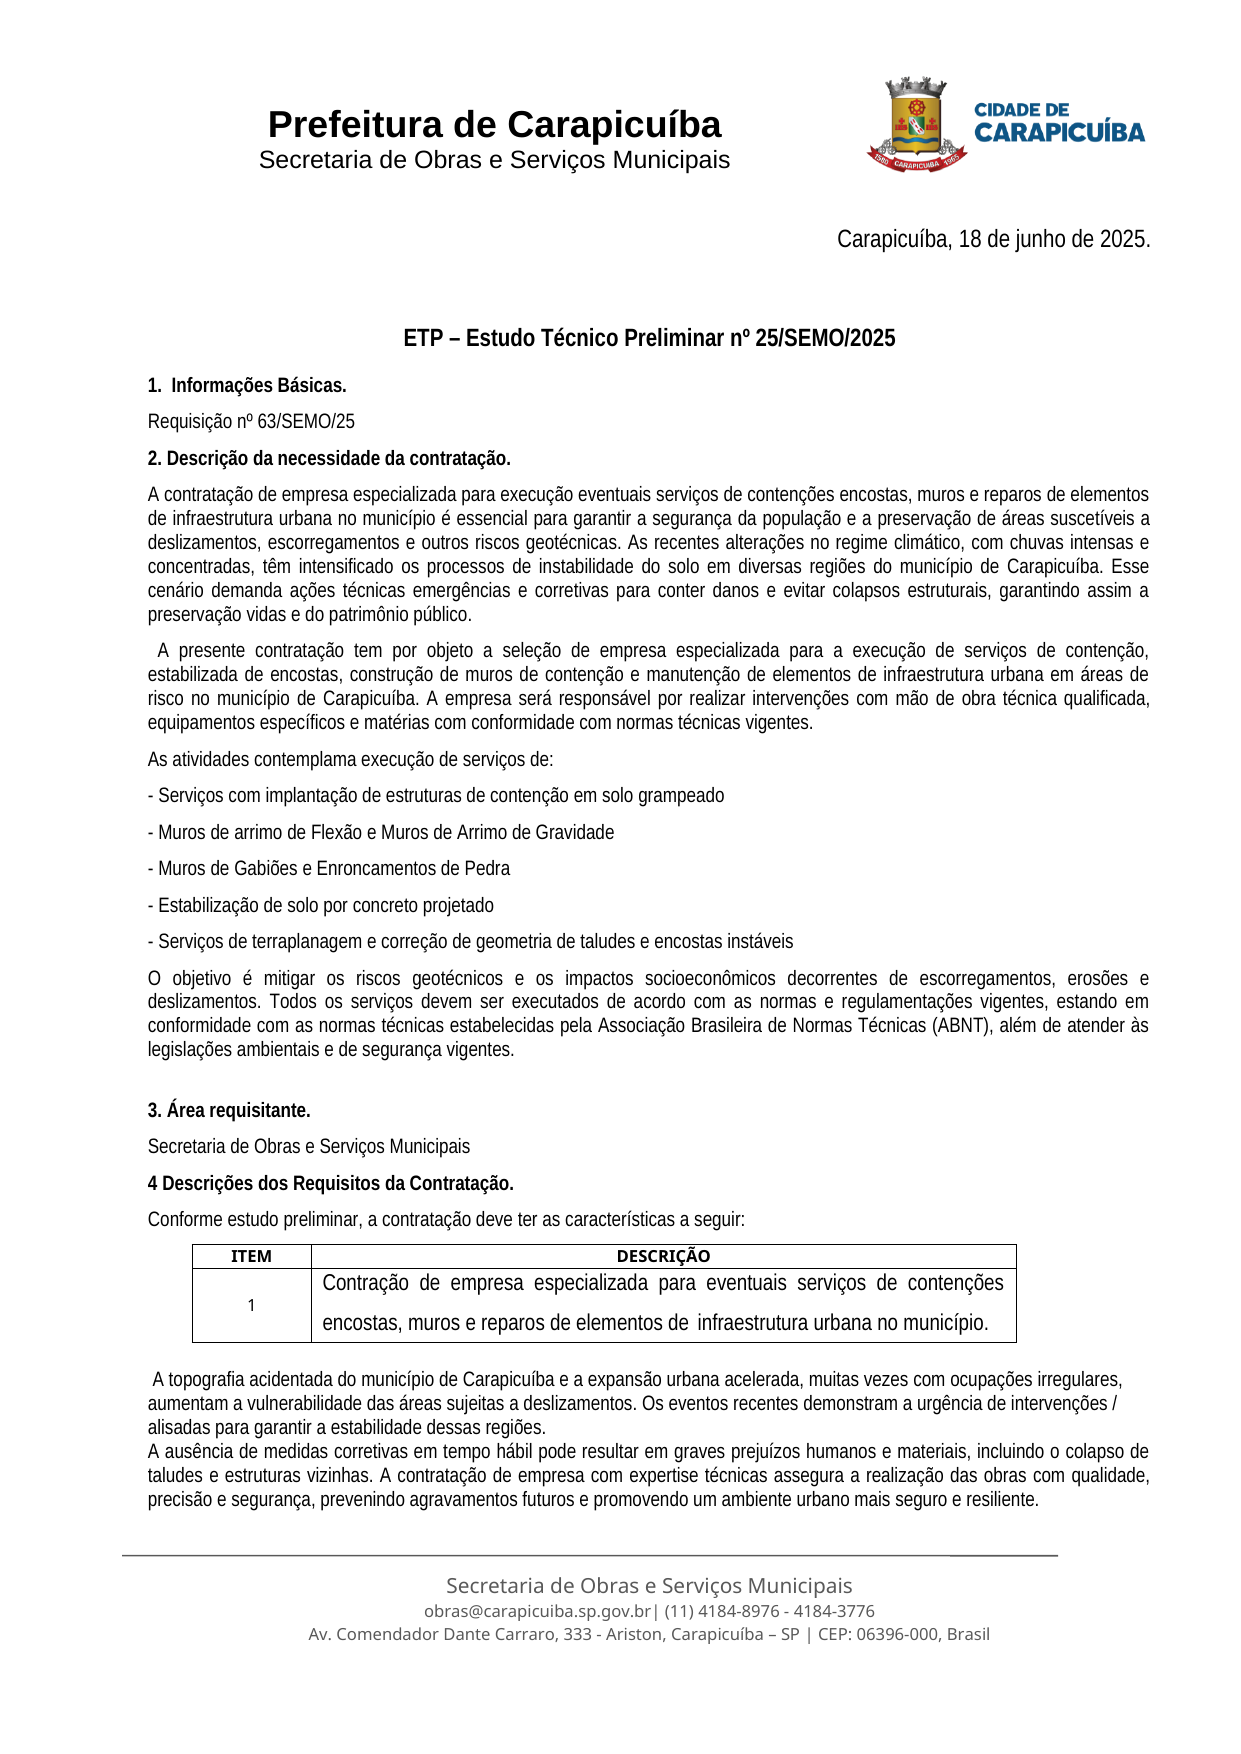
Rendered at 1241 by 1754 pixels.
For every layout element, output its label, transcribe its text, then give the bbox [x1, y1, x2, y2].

text Conforme estudo preliminar, a contratação deve ter as características a seguir: [148, 1207, 1152, 1231]
text O objetivo é mitigar os riscos geotécnicos e os impactos socioeconômicos decorrentes de escorregamentos, erosões e deslizamentos. Todos os serviços devem ser executados de acordo com as normas e regulamentações vigentes, estando em conformidade com as normas técnicas estabelecidas pela Associação Brasileira de Normas Técnicas (ABNT), além de atender às legislações ambientais e de segurança vigentes. [148, 966, 1152, 1061]
table_cell 1 [193, 1269, 311, 1342]
table_header DESCRIÇÃO [312, 1245, 1016, 1267]
text A presente contratação tem por objeto a seleção de empresa especializada para a execução de serviços de contenção, estabilizada de encostas, construção de muros de contenção e manutenção de elementos de infraestrutura urbana em áreas de risco no município de Carapicuíba. A empresa será responsável por realizar intervenções com mão de obra técnica qualificada, equipamentos específicos e matérias com conformidade com normas técnicas vigentes. [148, 638, 1152, 734]
text - Estabilização de solo por concreto projetado [148, 893, 1152, 917]
text ETP – Estudo Técnico Preliminar nº 25/SEMO/2025 [148, 323, 1152, 352]
text 2. Descrição da necessidade da contratação. [148, 446, 1152, 470]
text A contratação de empresa especializada para execução eventuais serviços de contenções encostas, muros e reparos de elementos de infraestrutura urbana no município é essencial para garantir a segurança da população e a preservação de áreas suscetíveis a deslizamentos, escorregamentos e outros riscos geotécnicas. As recentes alterações no regime climático, com chuvas intensas e concentradas, têm intensificado os processos de instabilidade do solo em diversas regiões do município de Carapicuíba. Esse cenário demanda ações técnicas emergências e corretivas para conter danos e evitar colapsos estruturais, garantindo assim a preservação vidas e do patrimônio público. [148, 482, 1152, 626]
text 1. Informações Básicas. [148, 373, 1152, 397]
text Secretaria de Obras e Serviços Municipais [148, 1134, 1152, 1158]
text - Muros de arrimo de Flexão e Muros de Arrimo de Gravidade [148, 820, 1152, 844]
text Carapicuíba, 18 de junho de 2025. [148, 224, 1152, 253]
table_header ITEM [193, 1245, 311, 1267]
text 4 Descrições dos Requisitos da Contratação. [148, 1171, 1152, 1195]
table_cell Contração de empresa especializada para eventuais serviços de contenções encostas, muros e reparos de elementos de infraestrutura urbana no município. [312, 1269, 1016, 1342]
picture [866, 50, 1151, 205]
text - Serviços de terraplanagem e correção de geometria de taludes e encostas instáveis [148, 929, 1152, 953]
text A ausência de medidas corretivas em tempo hábil pode resultar em graves prejuízos humanos e materiais, incluindo o colapso de taludes e estruturas vizinhas. A contratação de empresa com expertise técnicas assegura a realização das obras com qualidade, precisão e segurança, prevenindo agravamentos futuros e promovendo um ambiente urbano mais seguro e resiliente. [148, 1439, 1152, 1511]
text 3. Área requisitante. [148, 1098, 1152, 1122]
text - Serviços com implantação de estruturas de contenção em solo grampeado [148, 783, 1152, 807]
text As atividades contemplama execução de serviços de: [148, 747, 1152, 771]
text Requisição nº 63/SEMO/25 [148, 409, 1152, 433]
text A topografia acidentada do município de Carapicuíba e a expansão urbana acelerada, muitas vezes com ocupações irregulares, aumentam a vulnerabilidade das áreas sujeitas a deslizamentos. Os eventos recentes demonstram a urgência de intervenções / alisadas para garantir a estabilidade dessas regiões. [148, 1367, 1152, 1439]
text - Muros de Gabiões e Enroncamentos de Pedra [148, 856, 1152, 880]
